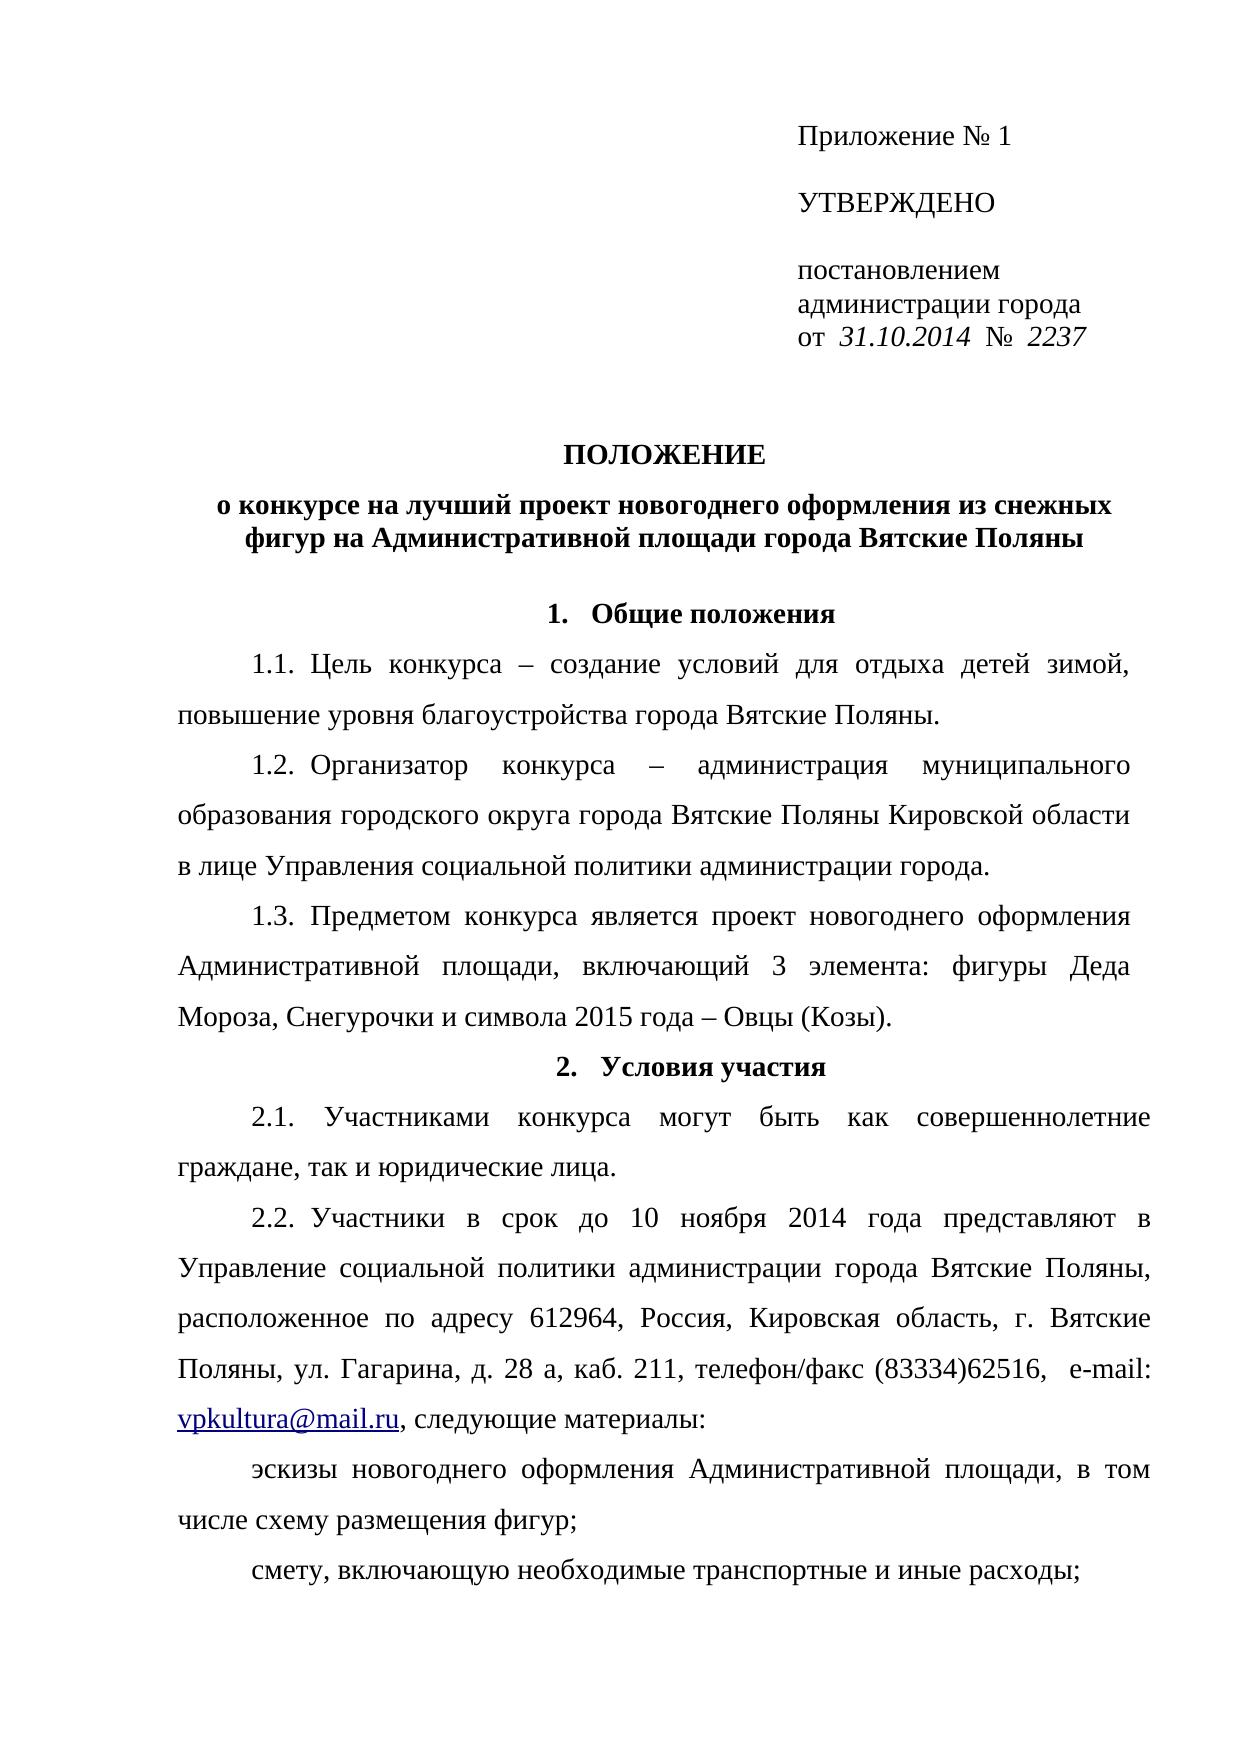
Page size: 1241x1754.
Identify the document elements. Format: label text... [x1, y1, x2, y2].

list Условия участия [177, 1049, 1131, 1082]
list Организатор конкурса – администрация муниципального образования городского округа города Вятские Поляны Кировской области в лице Управления социальной политики администрации города. [177, 747, 1131, 881]
list Цель конкурса – создание условий для отдыха детей зимой, повышение уровня благоустройства города Вятские Поляны. [177, 646, 1131, 730]
list Участниками конкурса могут быть как совершеннолетние граждане, так и юридические лица. [177, 1099, 1152, 1183]
list Участники в срок до 10 ноября 2014 года представляют в Управление социальной политики администрации города Вятские Поляны, расположенное по адресу 612964, Россия, Кировская область, г. Вятские Поляны, ул. Гагарина, д. 28 а, каб. 211, телефон/факс (83334)62516, e-mail: vpkultura@mail.ru, следующие материалы: [177, 1200, 1152, 1435]
list Общие положения [177, 596, 1131, 630]
table_header Приложение № 1 УТВЕРЖДЕНО постановлением администрации города от 31.10.2014 № 2237 [768, 118, 1163, 353]
text эскизы новогоднего оформления Административной площади, в том числе схему размещения фигур; [177, 1451, 1152, 1535]
text ПОЛОЖЕНИЕ [177, 437, 1152, 470]
text о конкурсе на лучший проект новогоднего оформления из снежных фигур на Административной площади города Вятские Поляны [177, 487, 1152, 554]
list Предметом конкурса является проект новогоднего оформления Административной площади, включающий 3 элемента: фигуры Деда Мороза, Снегурочки и символа 2015 года – Овцы (Козы). [177, 898, 1131, 1032]
text смету, включающую необходимые транспортные и иные расходы; [177, 1552, 1131, 1586]
